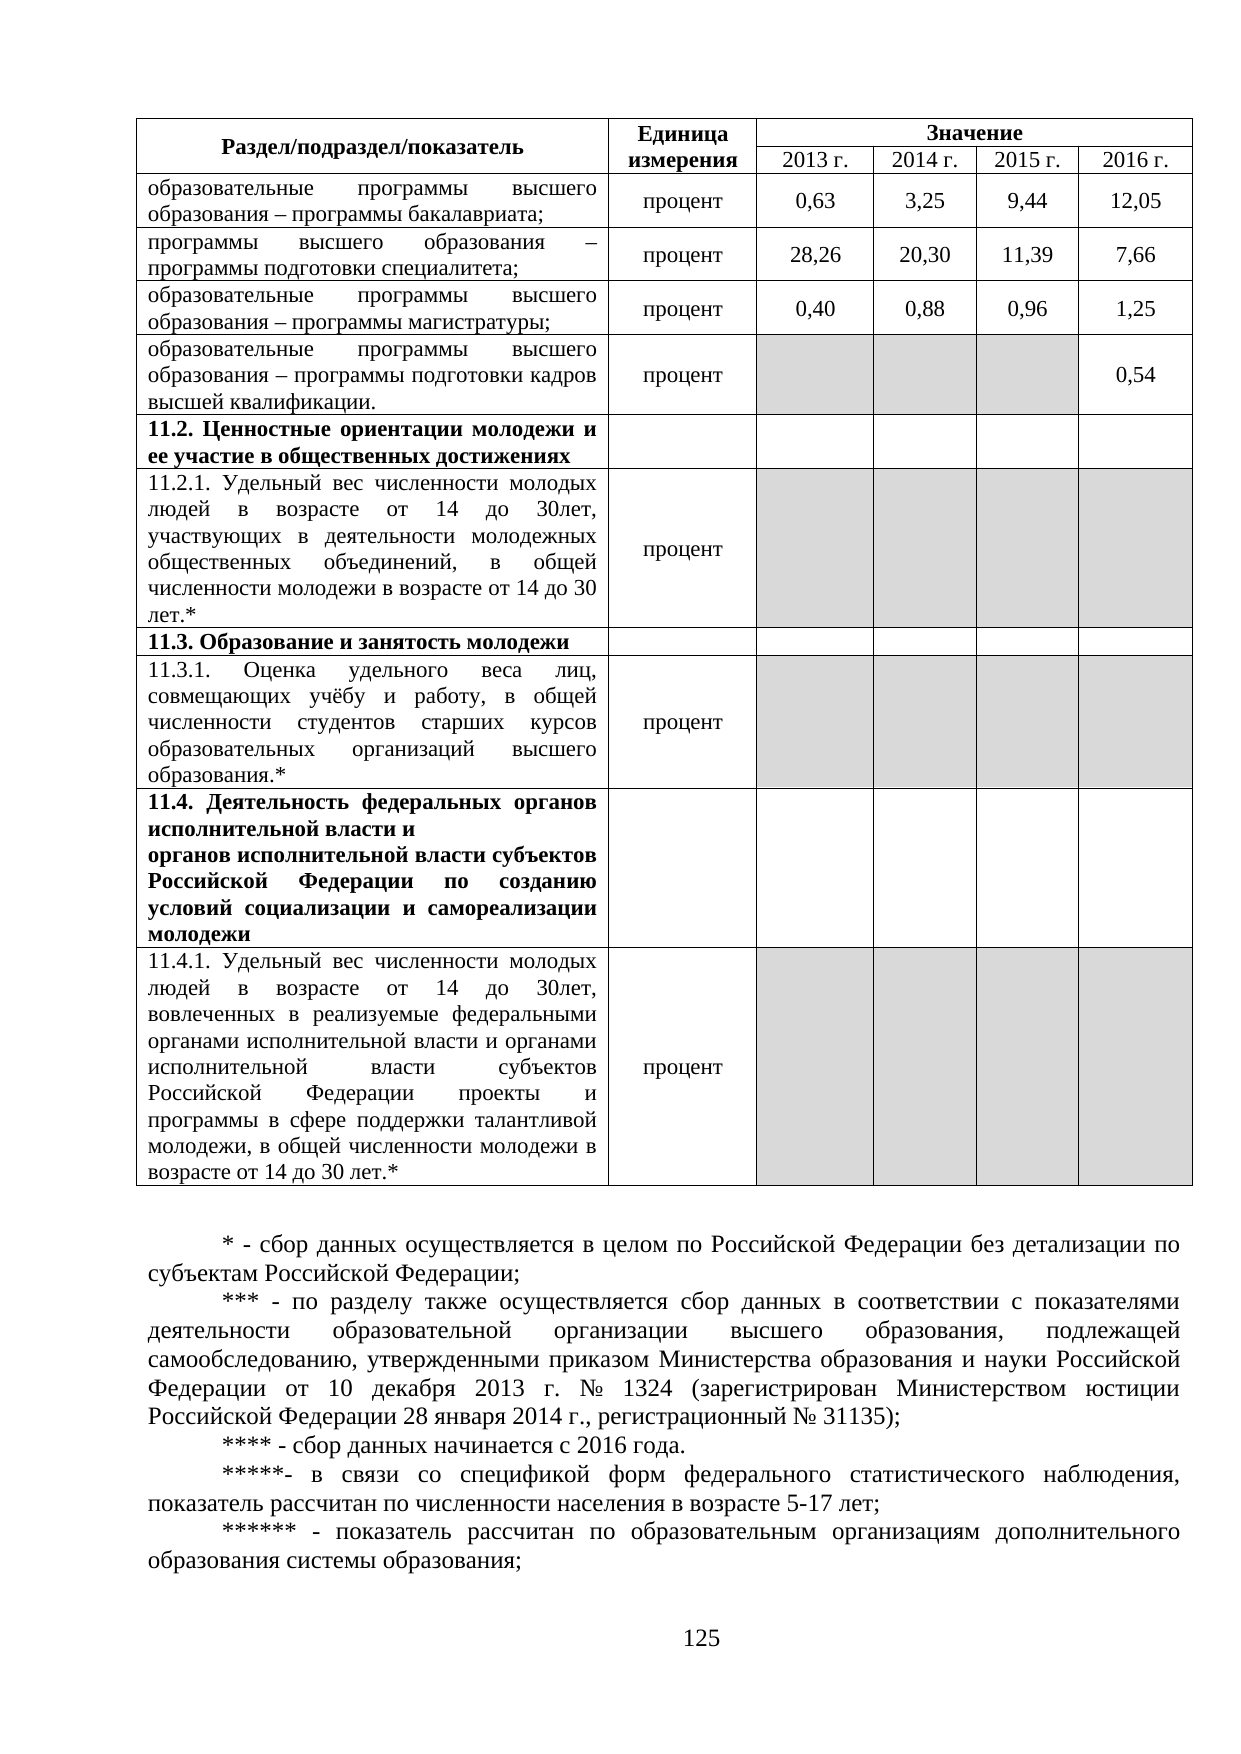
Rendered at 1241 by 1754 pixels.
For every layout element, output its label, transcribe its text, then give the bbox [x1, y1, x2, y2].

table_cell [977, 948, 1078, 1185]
text * - сбор данных осуществляется в целом по Российской Федерации без детализации по субъектам Российской Федерации; [148, 1229, 1181, 1286]
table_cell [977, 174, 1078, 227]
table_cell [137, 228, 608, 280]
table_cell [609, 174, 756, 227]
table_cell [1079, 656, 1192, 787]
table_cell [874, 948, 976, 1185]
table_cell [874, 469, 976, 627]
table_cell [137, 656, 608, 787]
table_cell 2013 г. [757, 147, 873, 173]
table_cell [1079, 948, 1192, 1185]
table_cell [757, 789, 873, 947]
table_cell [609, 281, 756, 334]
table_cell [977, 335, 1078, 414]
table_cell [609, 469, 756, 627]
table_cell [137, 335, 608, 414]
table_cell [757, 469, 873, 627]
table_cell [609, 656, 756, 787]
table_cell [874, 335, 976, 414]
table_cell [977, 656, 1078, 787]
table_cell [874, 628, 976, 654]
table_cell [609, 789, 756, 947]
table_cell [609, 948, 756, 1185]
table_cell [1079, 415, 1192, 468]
text ****** - показатель рассчитан по образовательным организациям дополнительного образования системы образования; [148, 1516, 1181, 1574]
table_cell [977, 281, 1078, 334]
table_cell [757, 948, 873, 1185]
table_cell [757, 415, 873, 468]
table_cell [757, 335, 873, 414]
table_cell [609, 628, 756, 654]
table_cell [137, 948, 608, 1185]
text *** - по разделу также осуществляется сбор данных в соответствии с показателями деятельности образовательной организации высшего образования, подлежащей самообследованию, утвержденными приказом Министерства образования и науки Российской Федерации от 10 декабря 2013 г. № 1324 (зарегистрирован Министерством юстиции Российской Федерации 28 января 2014 г., регистрационный № 31135); [148, 1286, 1181, 1430]
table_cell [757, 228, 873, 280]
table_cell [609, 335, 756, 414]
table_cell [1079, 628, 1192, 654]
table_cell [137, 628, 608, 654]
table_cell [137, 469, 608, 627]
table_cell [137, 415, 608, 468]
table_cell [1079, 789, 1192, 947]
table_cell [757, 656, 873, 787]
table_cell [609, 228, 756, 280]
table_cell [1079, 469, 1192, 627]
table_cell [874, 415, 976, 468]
table_cell 2015 г. [977, 147, 1078, 173]
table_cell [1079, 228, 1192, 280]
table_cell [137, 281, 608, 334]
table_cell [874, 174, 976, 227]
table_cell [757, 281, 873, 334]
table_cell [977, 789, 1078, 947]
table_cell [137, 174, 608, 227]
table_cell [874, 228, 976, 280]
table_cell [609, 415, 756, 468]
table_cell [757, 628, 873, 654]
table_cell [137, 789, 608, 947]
table_header Раздел/подраздел/показатель [137, 119, 608, 173]
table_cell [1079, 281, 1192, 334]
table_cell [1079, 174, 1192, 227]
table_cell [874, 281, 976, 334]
table_header Значение [757, 119, 1192, 146]
table_header Единица измерения [609, 119, 756, 173]
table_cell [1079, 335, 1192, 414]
text **** - сбор данных начинается с 2016 года. [148, 1430, 1181, 1459]
text *****- в связи со спецификой форм федерального статистического наблюдения, показатель рассчитан по численности населения в возрасте 5-17 лет; [148, 1459, 1181, 1516]
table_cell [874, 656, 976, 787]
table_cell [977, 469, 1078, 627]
table_cell 2016 г. [1079, 147, 1192, 173]
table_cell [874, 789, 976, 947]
table_cell 2014 г. [874, 147, 976, 173]
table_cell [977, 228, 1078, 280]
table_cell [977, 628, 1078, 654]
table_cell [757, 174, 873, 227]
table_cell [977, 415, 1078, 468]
